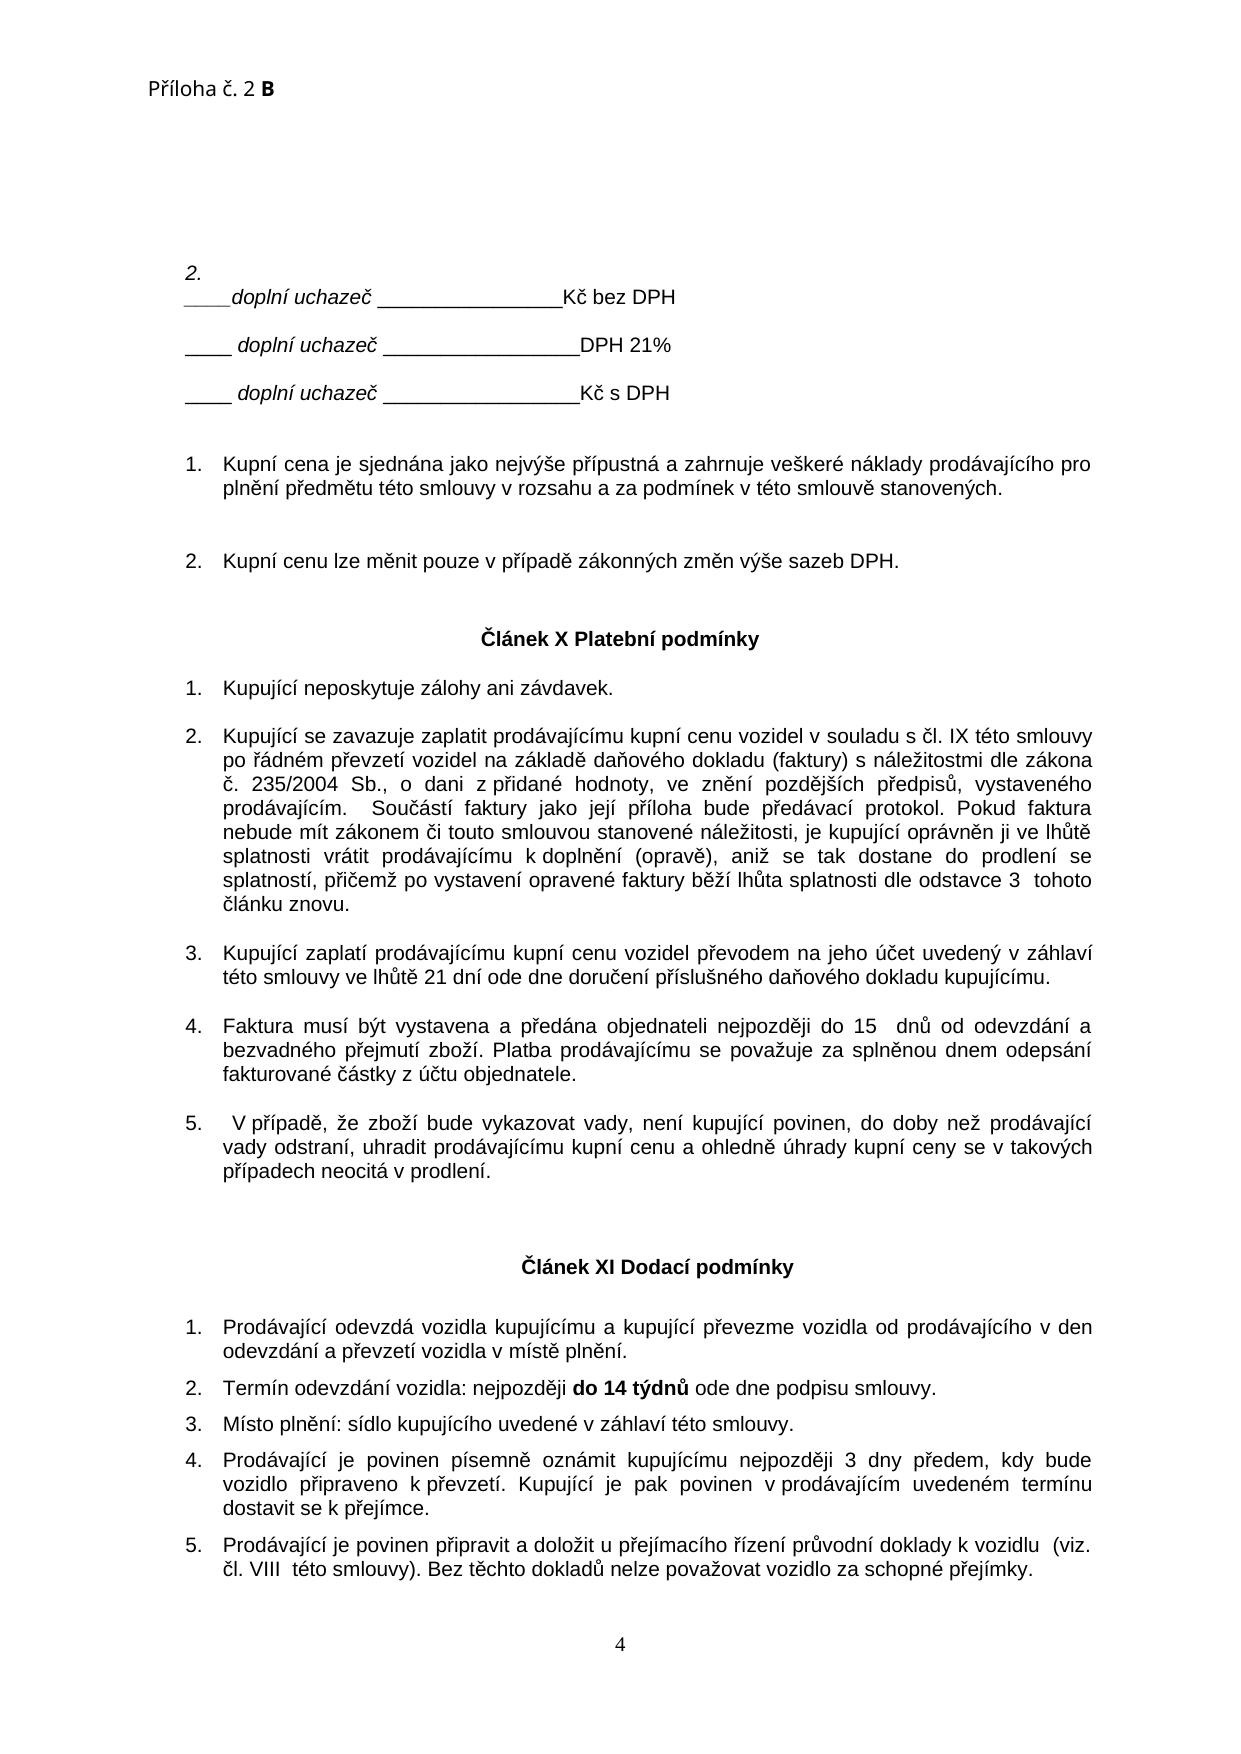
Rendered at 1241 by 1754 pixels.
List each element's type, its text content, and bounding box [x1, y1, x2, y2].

list Prodávající je povinen písemně oznámit kupujícímu nejpozději 3 dny předem, kdy bude vozidlo připraveno k převzetí. Kupující je pak povinen v prodávajícím uvedeném termínu dostavit se k přejímce. [185, 1448, 1093, 1520]
list Faktura musí být vystavena a předána objednateli nejpozději do 15 dnů od odevzdání a bezvadného přejmutí zboží. Platba prodávajícímu se považuje za splněnou dnem odepsání fakturované částky z účtu objednatele. [185, 1014, 1093, 1086]
subtitle Článek XI Dodací podmínky [223, 1254, 1093, 1278]
list Kupující zaplatí prodávajícímu kupní cenu vozidel převodem na jeho účet uvedený v záhlaví této smlouvy ve lhůtě 21 dní ode dne doručení příslušného daňového dokladu kupujícímu. [185, 941, 1093, 989]
text 2. [185, 261, 1093, 284]
list Kupní cena je sjednána jako nejvýše přípustná a zahrnuje veškeré náklady prodávajícího pro plnění předmětu této smlouvy v rozsahu a za podmínek v této smlouvě stanovených. [185, 452, 1093, 500]
list Prodávající je povinen připravit a doložit u přejímacího řízení průvodní doklady k vozidlu (viz. čl. VIII této smlouvy). Bez těchto dokladů nelze považovat vozidlo za schopné přejímky. [185, 1533, 1093, 1581]
list Kupní cenu lze měnit pouze v případě zákonných změn výše sazeb DPH. [185, 549, 1093, 573]
list Termín odevzdání vozidla: nejpozději do 14 týdnů ode dne podpisu smlouvy. [185, 1375, 1093, 1399]
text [185, 284, 1093, 308]
list V případě, že zboží bude vykazovat vady, není kupující povinen, do doby než prodávající vady odstraní, uhradit prodávajícímu kupní cenu a ohledně úhrady kupní ceny se v takových případech neocitá v prodlení. [185, 1111, 1093, 1183]
list Kupující se zavazuje zaplatit prodávajícímu kupní cenu vozidel v souladu s čl. IX této smlouvy po řádném převzetí vozidel na základě daňového dokladu (faktury) s náležitostmi dle zákona č. 235/2004 Sb., o dani z přidané hodnoty, ve znění pozdějších předpisů, vystaveného prodávajícím. Součástí faktury jako její příloha bude předávací protokol. Pokud faktura nebude mít zákonem či touto smlouvou stanovené náležitosti, je kupující oprávněn ji ve lhůtě splatnosti vrátit prodávajícímu k doplnění (opravě), aniž se tak dostane do prodlení se splatností, přičemž po vystavení opravené faktury běží lhůta splatnosti dle odstavce 3 tohoto článku znovu. [185, 724, 1093, 916]
subtitle Článek X Platební podmínky [148, 626, 1093, 650]
list Kupující neposkytuje zálohy ani závdavek. [185, 675, 1093, 699]
list Prodávající odevzdá vozidla kupujícímu a kupující převezme vozidla od prodávajícího v den odevzdání a převzetí vozidla v místě plnění. [185, 1315, 1093, 1363]
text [185, 380, 1093, 404]
subtitle Místo plnění: sídlo kupujícího uvedené v záhlaví této smlouvy. [185, 1412, 1093, 1436]
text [185, 332, 1093, 356]
